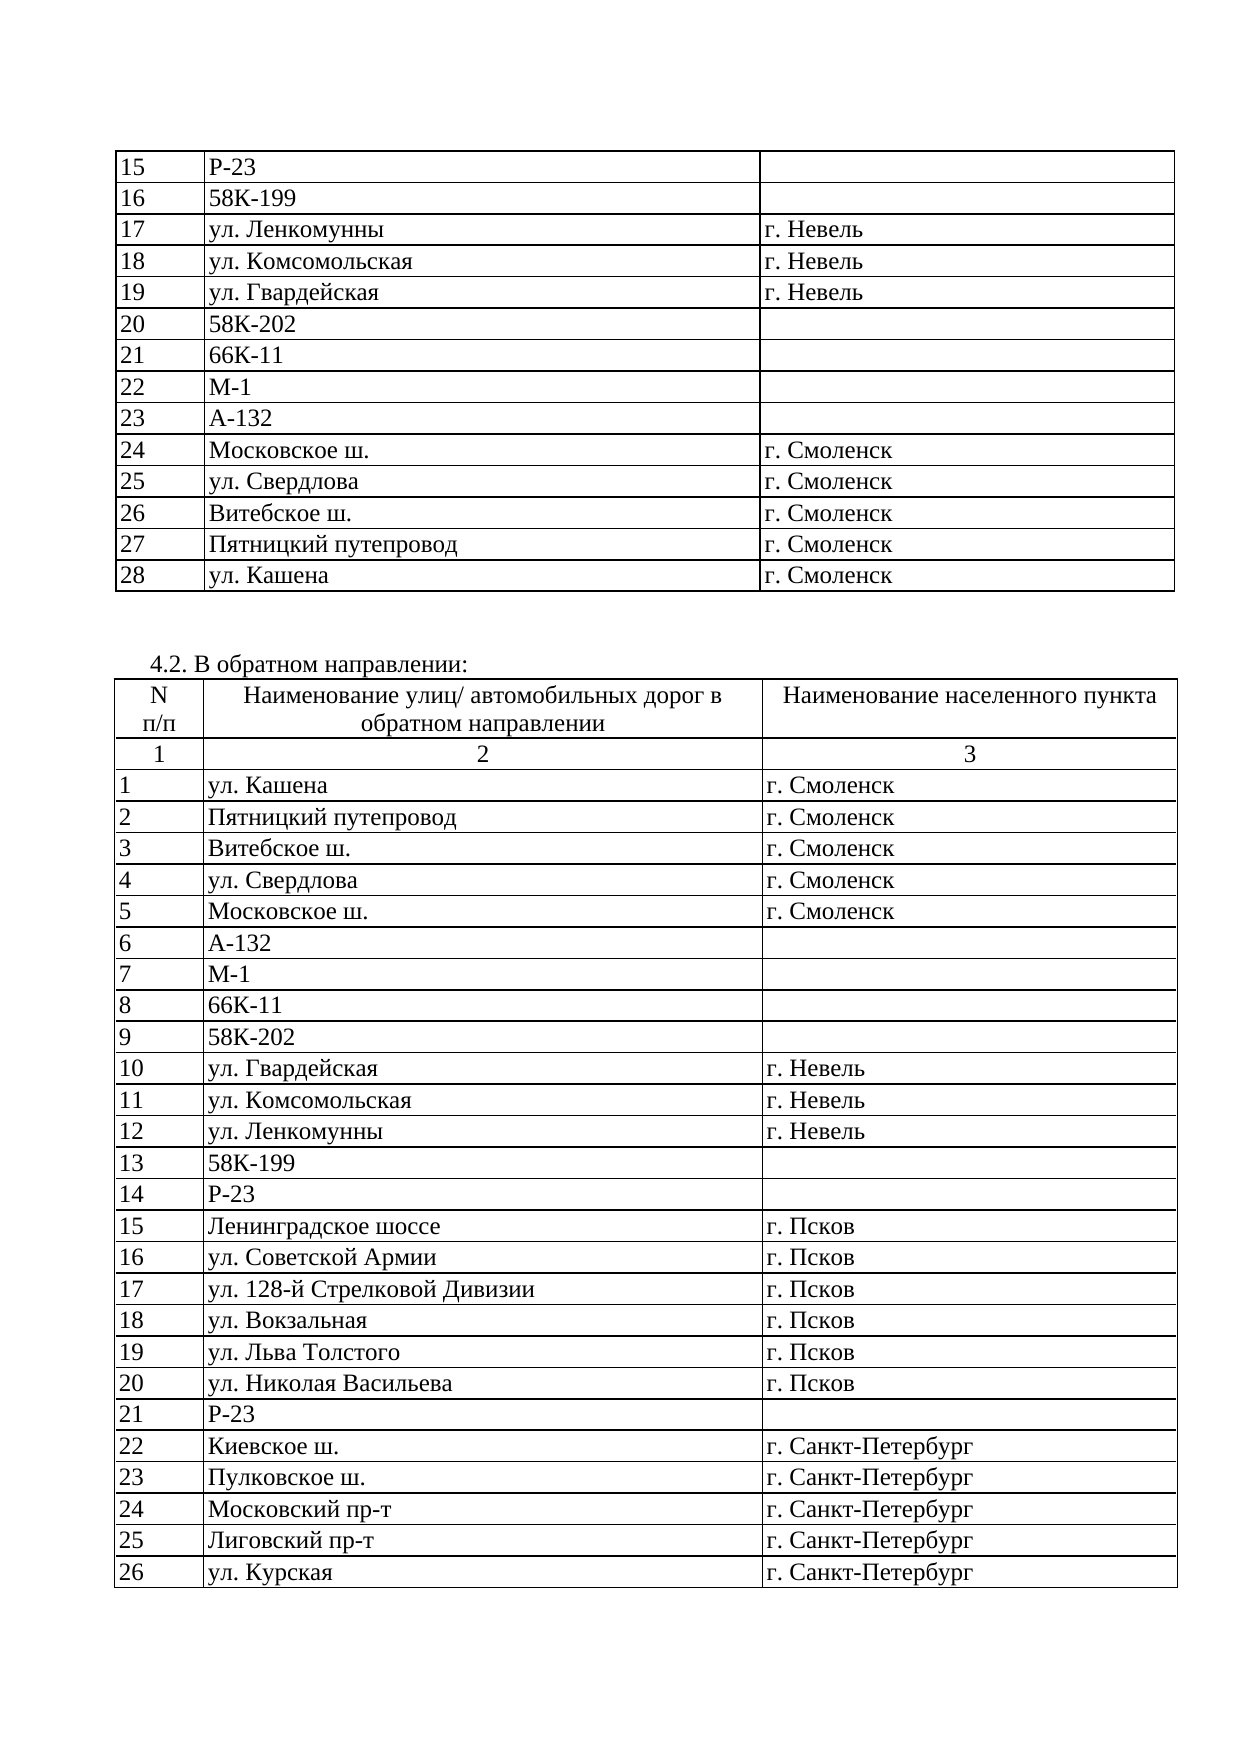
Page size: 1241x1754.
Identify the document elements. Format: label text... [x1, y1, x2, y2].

table_cell ул. Советской Армии [204, 1242, 762, 1272]
table_cell г. Псков [763, 1241, 1177, 1272]
table_cell ул. Николая Васильева [204, 1368, 762, 1398]
table_cell г. Невель [763, 1115, 1177, 1146]
table_cell Пятницкий путепровод [205, 529, 759, 559]
table_cell [761, 309, 1174, 339]
table_cell 23 [117, 403, 204, 433]
table_cell ул. Курская [204, 1557, 762, 1587]
table_cell [761, 340, 1174, 370]
table_cell 5 [115, 896, 203, 926]
table_cell ул. Гвардейская [205, 277, 759, 307]
table_cell г. Смоленск [761, 435, 1174, 464]
table_header N п/п [115, 680, 203, 737]
table_cell 26 [117, 498, 204, 527]
table_cell 17 [115, 1273, 203, 1303]
table_cell ул. Кашена [205, 561, 759, 590]
table_cell 2 [204, 739, 762, 769]
table_cell Р-23 [204, 1179, 762, 1209]
table_cell 15 [117, 152, 204, 181]
table_cell [763, 1398, 1177, 1429]
table_cell 58К-199 [204, 1148, 762, 1178]
table_cell г. Невель [761, 215, 1174, 244]
table_cell Ленинградское шоссе [204, 1211, 762, 1241]
table_cell Московское ш. [204, 896, 762, 926]
table_cell г. Невель [763, 1052, 1177, 1083]
table_cell Лиговский пр-т [204, 1525, 762, 1555]
table_cell [763, 926, 1177, 957]
table_cell 4 [115, 864, 203, 894]
table_header Наименование улиц/ автомобильных дорог в обратном направлении [204, 680, 762, 737]
table_cell Московский пр-т [204, 1494, 762, 1524]
table_cell Московское ш. [205, 435, 759, 464]
table_cell г. Санкт-Петербург [763, 1524, 1177, 1555]
table_cell г. Санкт-Петербург [763, 1555, 1177, 1587]
table_cell г. Смоленск [763, 769, 1177, 800]
table_cell 22 [117, 372, 204, 402]
table_cell г. Смоленск [761, 498, 1174, 527]
table_cell 1 [115, 738, 203, 769]
table_cell 58К-202 [205, 309, 759, 339]
table_cell г. Смоленск [761, 466, 1174, 496]
table_cell 16 [115, 1242, 203, 1272]
table_cell А-132 [204, 928, 762, 957]
table_cell 8 [115, 990, 203, 1020]
table_cell 1 [115, 770, 203, 800]
table_cell Р-23 [204, 1400, 762, 1429]
table_cell 20 [117, 309, 204, 339]
table_cell 18 [115, 1305, 203, 1335]
table_cell ул. Льва Толстого [204, 1337, 762, 1366]
table_cell Киевское ш. [204, 1431, 762, 1461]
table_cell Р-23 [205, 152, 759, 181]
table_cell М-1 [205, 372, 759, 402]
table_cell г. Невель [763, 1083, 1177, 1115]
table_cell 15 [115, 1210, 203, 1241]
table_cell г. Смоленск [761, 561, 1174, 590]
table_cell М-1 [204, 959, 762, 989]
table_cell ул. Ленкомунны [205, 215, 759, 244]
table_cell 26 [115, 1556, 203, 1587]
table_cell ул. Гвардейская [204, 1053, 762, 1083]
table_cell г. Смоленск [761, 529, 1174, 559]
table_cell 10 [115, 1053, 203, 1083]
table_cell г. Невель [761, 277, 1174, 307]
table_cell 25 [117, 466, 204, 496]
table_cell г. Псков [763, 1209, 1177, 1241]
table_cell [763, 1146, 1177, 1178]
table_cell 9 [115, 1021, 203, 1052]
table_cell [761, 372, 1174, 402]
table_cell 21 [115, 1399, 203, 1429]
table_cell г. Смоленск [763, 800, 1177, 832]
table_cell 2 [115, 801, 203, 832]
table_cell ул. 128-й Стрелковой Дивизии [204, 1274, 762, 1303]
table_cell 23 [115, 1462, 203, 1492]
table_cell [761, 152, 1174, 181]
table_cell 11 [115, 1084, 203, 1115]
table_cell 20 [115, 1368, 203, 1398]
table_cell г. Санкт-Петербург [763, 1429, 1177, 1461]
table_cell ул. Кашена [204, 770, 762, 800]
table_cell [763, 958, 1177, 989]
table_cell Витебское ш. [205, 498, 759, 527]
table_cell г. Невель [761, 246, 1174, 276]
table_cell Пулковское ш. [204, 1462, 762, 1492]
table_cell 19 [117, 277, 204, 307]
table_cell 13 [115, 1147, 203, 1178]
table_cell 22 [115, 1430, 203, 1461]
table_cell 14 [115, 1179, 203, 1209]
table_cell г. Смоленск [763, 895, 1177, 926]
table_cell 24 [117, 435, 204, 464]
table_cell 3 [115, 833, 203, 863]
text 4.2. В обратном направлении: [150, 649, 1090, 678]
table_cell г. Санкт-Петербург [763, 1461, 1177, 1492]
table_cell г. Смоленск [763, 832, 1177, 863]
table_cell 17 [117, 215, 204, 244]
table_cell ул. Свердлова [204, 865, 762, 894]
table_cell г. Санкт-Петербург [763, 1492, 1177, 1524]
table_cell [761, 403, 1174, 433]
table_cell Витебское ш. [204, 833, 762, 863]
table_cell [763, 1020, 1177, 1052]
table_cell [763, 1178, 1177, 1209]
table_cell г. Смоленск [763, 863, 1177, 894]
table_cell г. Псков [763, 1335, 1177, 1366]
table_cell [763, 989, 1177, 1020]
table_cell ул. Ленкомунны [204, 1116, 762, 1146]
table_cell г. Псков [763, 1366, 1177, 1398]
table_cell 27 [117, 529, 204, 559]
table_cell 58К-202 [204, 1022, 762, 1052]
table_cell 28 [117, 561, 204, 590]
table_cell А-132 [205, 403, 759, 433]
table_cell 12 [115, 1116, 203, 1146]
table_cell 3 [763, 737, 1177, 769]
table_cell Пятницкий путепровод [204, 802, 762, 832]
table_cell ул. Комсомольская [205, 246, 759, 276]
table_cell 19 [115, 1336, 203, 1366]
table_cell 25 [115, 1525, 203, 1555]
table_cell г. Псков [763, 1304, 1177, 1335]
table_cell г. Псков [763, 1272, 1177, 1303]
table_cell 66К-11 [204, 991, 762, 1020]
table_cell ул. Вокзальная [204, 1305, 762, 1335]
table_cell 6 [115, 927, 203, 957]
table_cell ул. Комсомольская [204, 1085, 762, 1115]
table_cell 58К-199 [205, 183, 759, 213]
table_header Наименование населенного пункта [763, 680, 1177, 737]
table_cell 21 [117, 340, 204, 370]
table_cell ул. Свердлова [205, 466, 759, 496]
table_cell [761, 183, 1174, 213]
table_cell 7 [115, 959, 203, 989]
table_cell 66К-11 [205, 340, 759, 370]
table_cell 24 [115, 1493, 203, 1524]
table_cell 18 [117, 246, 204, 276]
table_cell 16 [117, 183, 204, 213]
